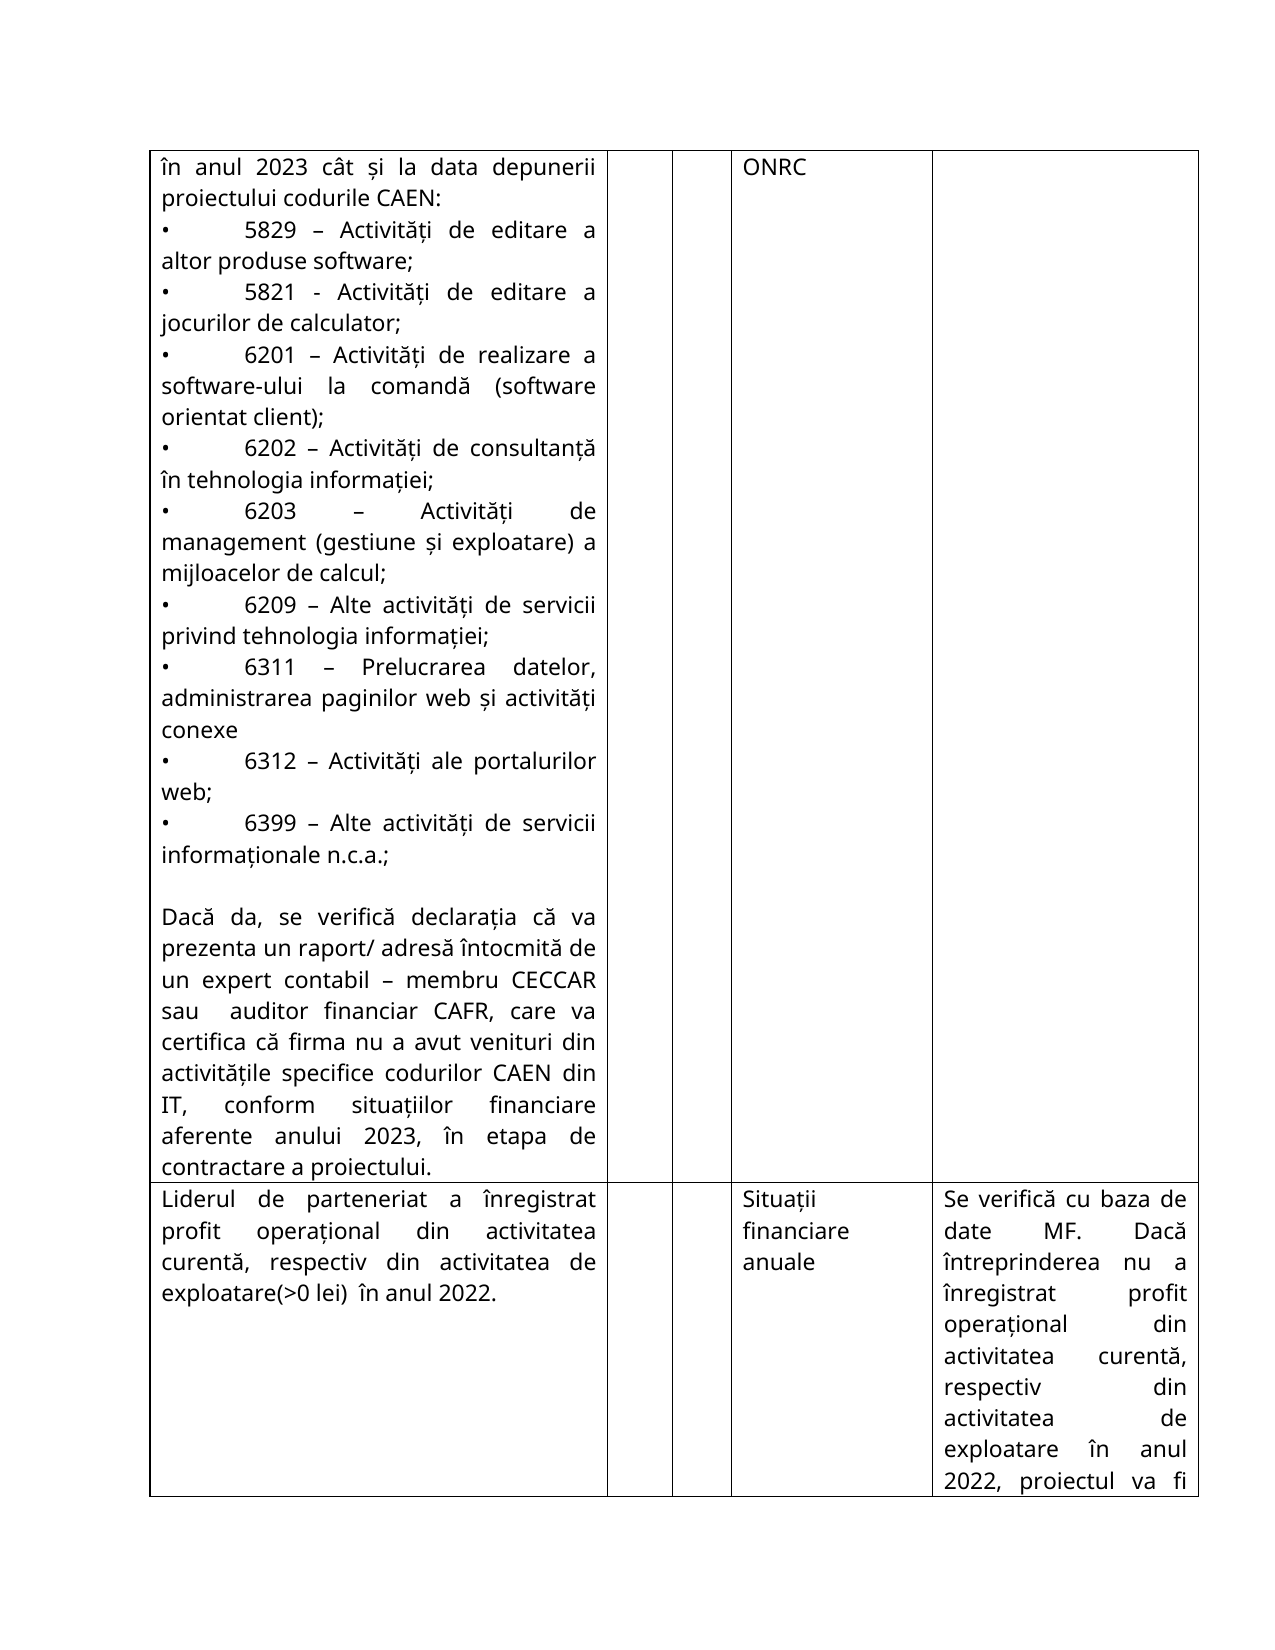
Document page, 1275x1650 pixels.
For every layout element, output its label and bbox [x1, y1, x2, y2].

table_cell [933, 1183, 1198, 1496]
table_cell [673, 151, 731, 1182]
table_cell [608, 151, 672, 1182]
table_cell [732, 1183, 932, 1496]
table_cell [151, 151, 607, 1182]
table_cell [151, 1183, 607, 1496]
table_cell [732, 151, 932, 1182]
table_cell [608, 1183, 672, 1496]
table_cell [673, 1183, 731, 1496]
table_cell [933, 151, 1198, 1182]
